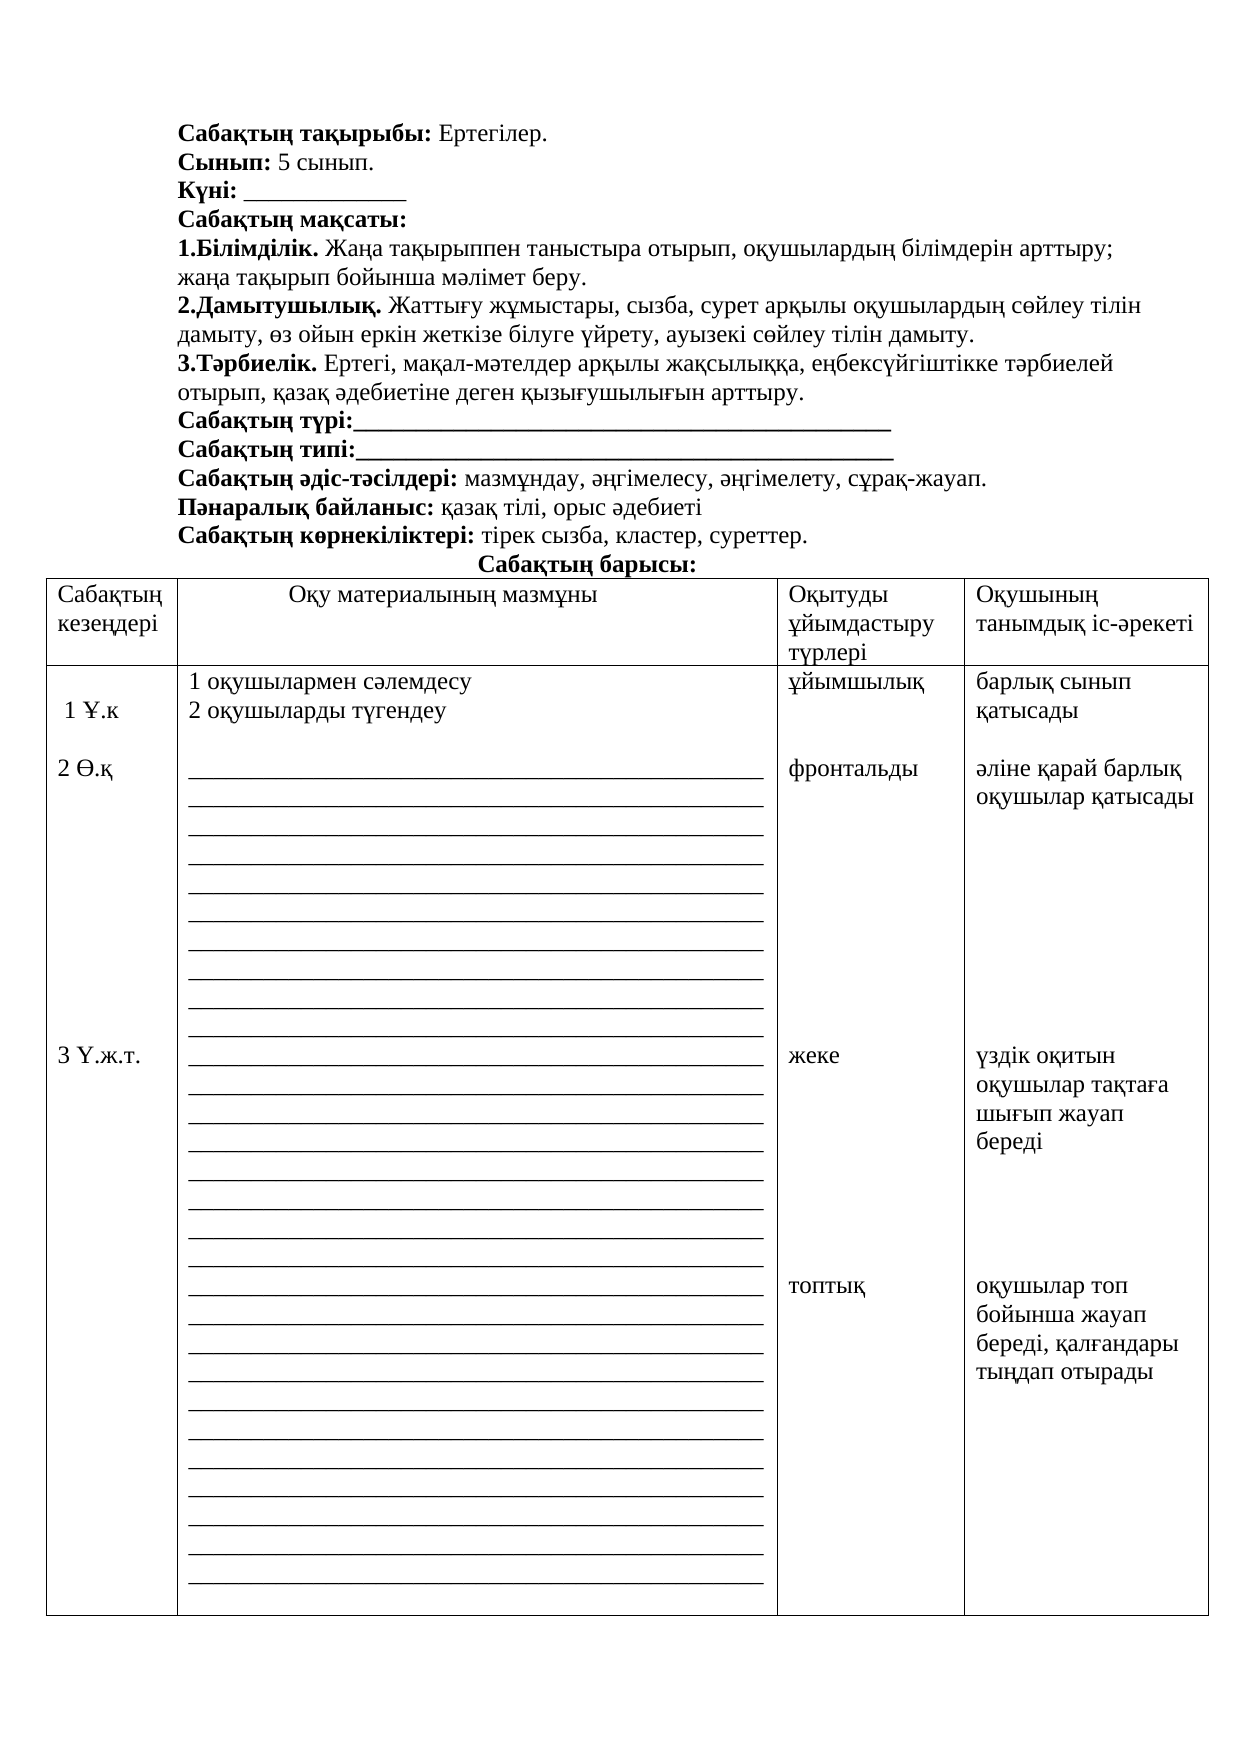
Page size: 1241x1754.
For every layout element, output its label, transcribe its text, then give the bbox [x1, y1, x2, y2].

text Сабақтың әдіс-тәсілдері: мазмұндау, әңгімелесу, әңгімелету, сұрақ-жауап. [177, 463, 1152, 492]
table_header Оқытуды ұйымдастыру түрлері [778, 579, 964, 665]
text 2.Дамытушылық. Жаттығу жұмыстары, сызба, сурет арқылы оқушылардың сөйлеу тілін дамыту, өз ойын еркін жеткізе білуге үйрету, ауызекі сөйлеу тілін дамыту. [177, 291, 1152, 348]
text 1.Білімділік. Жаңа тақырыппен таныстыра отырып, оқушылардың білімдерін арттыру; жаңа тақырып бойынша мәлімет беру. [177, 233, 1152, 291]
text Сабақтың мақсаты: [177, 204, 1152, 233]
text Сабақтың түрі:___________________________________________ [177, 406, 1152, 434]
table_header Оқу материалының мазмұны [178, 579, 777, 665]
table_cell 1 оқушылармен сәлемдесу 2 оқушыларды түгендеу ______________________________________________________________________________________________________________________________________________________________________________________________________________________________________________________________________________________________________________________________________________________________________________________________________________________________________________________________________________________________________________________________________________________________________________________________________________________________________________________________________________________________________________________________________________________________________________________________________________________________________________________________________________________________________________________________________________________________________________________________________________________________________________________________________________________________________________________________________________________________________________________________________________________________________________________________________________________________________________________________________________________________________________________ [178, 666, 777, 1615]
text 3.Тәрбиелік. Ертегі, мақал-мәтелдер арқылы жақсылыққа, еңбексүйгіштікке тәрбиелей отырып, қазақ әдебиетіне деген қызығушылығын арттыру. [177, 348, 1152, 406]
text Пәнаралық байланыс: қазақ тілі, орыс әдебиеті [177, 492, 1152, 521]
text Сабақтың типі:___________________________________________ [177, 434, 1152, 463]
table_cell ұйымшылық фронтальды жеке топтық [778, 666, 964, 1615]
table_header Оқушының танымдық іс-әрекеті [965, 579, 1208, 665]
table_cell барлық сынып қатысады әліне қарай барлық оқушылар қатысады үздік оқитын оқушылар тақтаға шығып жауап береді оқушылар топ бойынша жауап береді, қалғандары тыңдап отырады [965, 666, 1208, 1615]
table_header Сабақтың кезеңдері [47, 579, 177, 665]
text Сабақтың көрнекіліктері: тірек сызба, кластер, суреттер. [177, 521, 1152, 549]
text Сабақтың барысы: [177, 549, 1152, 578]
text Сынып: 5 сынып. [177, 147, 1152, 176]
text Сабақтың тақырыбы: Ертегілер. [177, 118, 1152, 147]
table_cell 1 Ұ.к 2 Ө.қ 3 Ү.ж.т. [47, 666, 177, 1615]
text Күні: _____________ [177, 176, 1152, 204]
